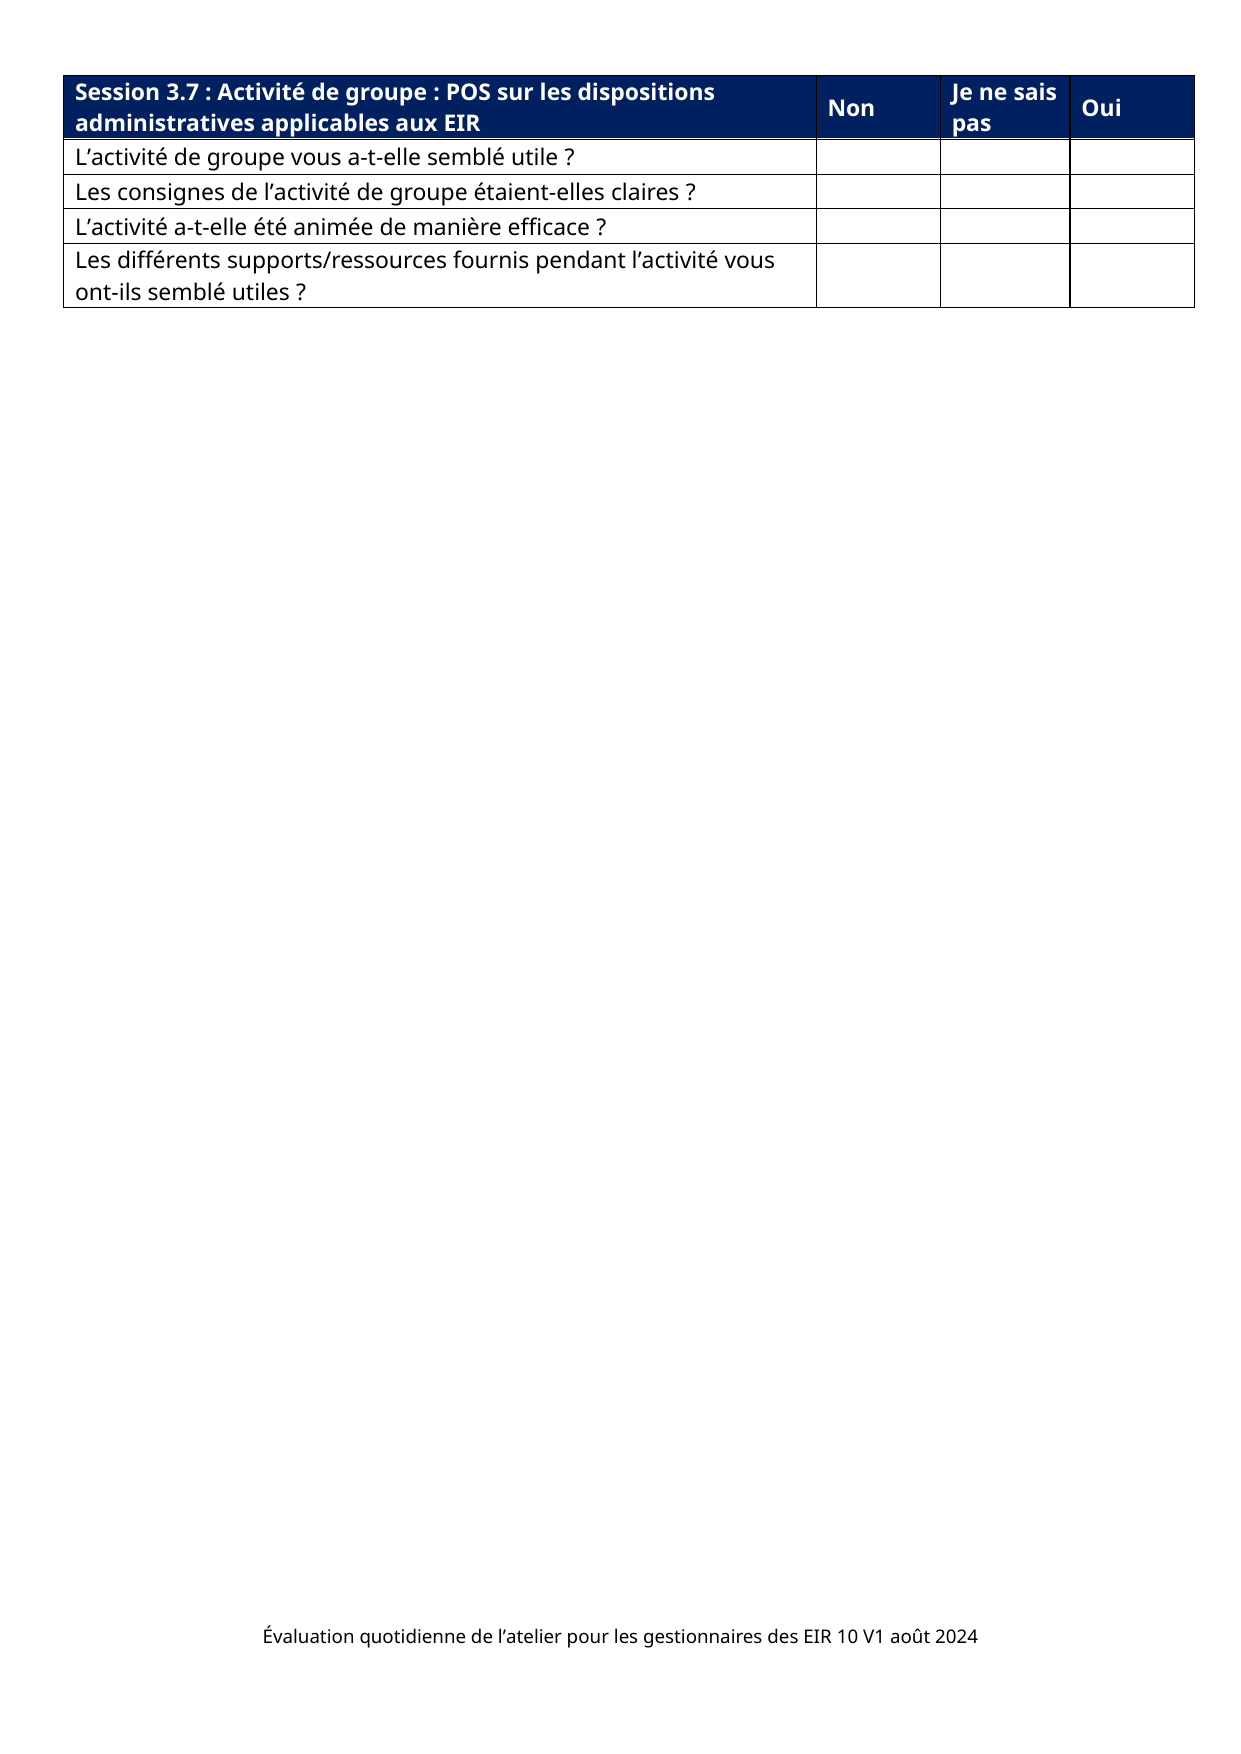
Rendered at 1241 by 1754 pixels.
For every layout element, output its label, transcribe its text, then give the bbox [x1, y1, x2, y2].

table_cell [941, 175, 1069, 208]
table_cell [941, 244, 1069, 307]
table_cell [64, 209, 816, 243]
table_cell [1071, 140, 1194, 173]
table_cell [64, 175, 816, 208]
table_cell [1071, 244, 1194, 307]
table_cell [817, 244, 940, 307]
table_cell [817, 209, 940, 243]
table_header Je ne sais pas [941, 76, 1069, 138]
table_header Oui [1071, 76, 1194, 138]
table_cell [941, 209, 1069, 243]
table_cell [1071, 175, 1194, 208]
table_header Session 3.7 : Activité de groupe : POS sur les dispositions administratives applicables aux EIR [64, 76, 816, 138]
table_header Non [817, 76, 940, 138]
table_cell [941, 140, 1069, 173]
table_cell [1071, 209, 1194, 243]
table_cell [817, 175, 940, 208]
table_cell Lʼactivité de groupe vous a-t-elle semblé utile ? [64, 140, 816, 173]
table_cell [817, 140, 940, 173]
table_cell Les différents supports/ressources fournis pendant lʼactivité vous ont-ils semblé utiles ? [64, 244, 816, 307]
